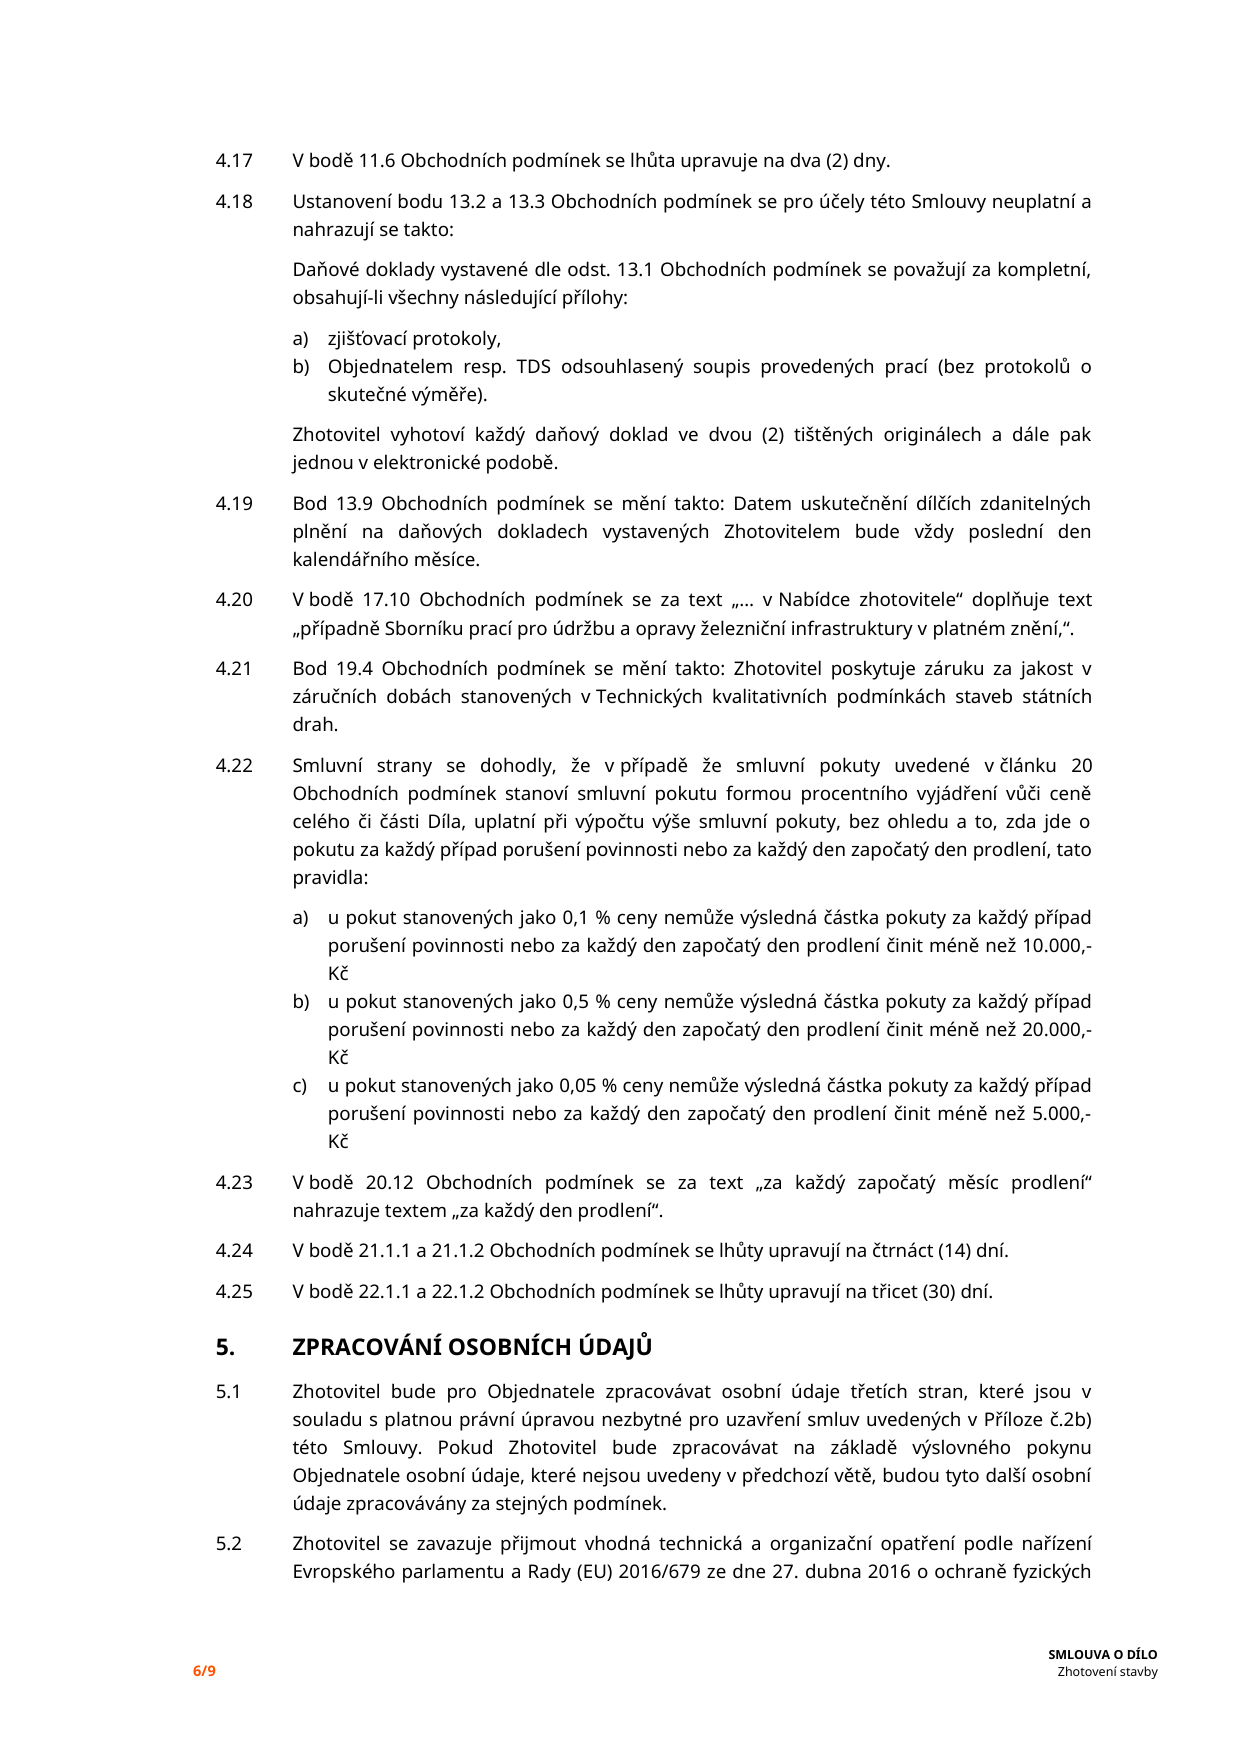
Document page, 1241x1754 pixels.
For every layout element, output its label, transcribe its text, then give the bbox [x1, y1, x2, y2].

text Objednatelem resp. TDS odsouhlasený soupis provedených prací (bez protokolů o skutečné výměře). [292, 353, 1093, 407]
list zjišťovací protokoly, [292, 325, 1093, 351]
text V bodě 21.1.1 a 21.1.2 Obchodních podmínek se lhůty upravují na čtrnáct (14) dní. [216, 1238, 1093, 1263]
text Zhotovitel vyhotoví každý daňový doklad ve dvou (2) tištěných originálech a dále pak jednou v elektronické podobě. [292, 422, 1093, 475]
text Ustanovení bodu 13.2 a 13.3 Obchodních podmínek se pro účely této Smlouvy neuplatní a nahrazují se takto: [216, 188, 1093, 242]
text V bodě 11.6 Obchodních podmínek se lhůta upravuje na dva (2) dny. [216, 147, 1093, 173]
text u pokut stanovených jako 0,05 % ceny nemůže výsledná částka pokuty za každý případ porušení povinnosti nebo za každý den započatý den prodlení činit méně než 5.000,- Kč [292, 1073, 1093, 1154]
text V bodě 22.1.1 a 22.1.2 Obchodních podmínek se lhůty upravují na třicet (30) dní. [216, 1278, 1093, 1304]
list u pokut stanovených jako 0,1 % ceny nemůže výsledná částka pokuty za každý případ porušení povinnosti nebo za každý den započatý den prodlení činit méně než 10.000,- Kč [292, 904, 1093, 986]
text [216, 1531, 1093, 1584]
text u pokut stanovených jako 0,5 % ceny nemůže výsledná částka pokuty za každý případ porušení povinnosti nebo za každý den započatý den prodlení činit méně než 20.000,- Kč [292, 988, 1093, 1070]
text ZPRACOVÁNÍ OSOBNÍCH ÚDAJŮ [216, 1331, 1093, 1362]
text V bodě 20.12 Obchodních podmínek se za text „za každý započatý měsíc prodlení“ nahrazuje textem „za každý den prodlení“. [216, 1169, 1093, 1223]
text Daňové doklady vystavené dle odst. 13.1 Obchodních podmínek se považují za kompletní, obsahují-li všechny následující přílohy: [292, 257, 1093, 310]
text V bodě 17.10 Obchodních podmínek se za text „… v Nabídce zhotovitele“ doplňuje text „případně Sborníku prací pro údržbu a opravy železniční infrastruktury v platném znění,“. [216, 587, 1093, 640]
text Bod 19.4 Obchodních podmínek se mění takto: Zhotovitel poskytuje záruku za jakost v záručních dobách stanovených v Technických kvalitativních podmínkách staveb státních drah. [216, 655, 1093, 737]
text Zhotovitel bude pro Objednatele zpracovávat osobní údaje třetích stran, které jsou v souladu s platnou právní úpravou nezbytné pro uzavření smluv uvedených v Příloze č.2b) této Smlouvy. Pokud Zhotovitel bude zpracovávat na základě výslovného pokynu Objednatele osobní údaje, které nejsou uvedeny v předchozí větě, budou tyto další osobní údaje zpracovávány za stejných podmínek. [216, 1378, 1093, 1516]
text Smluvní strany se dohodly, že v případě že smluvní pokuty uvedené v článku 20 Obchodních podmínek stanoví smluvní pokutu formou procentního vyjádření vůči ceně celého či části Díla, uplatní při výpočtu výše smluvní pokuty, bez ohledu a to, zda jde o pokutu za každý případ porušení povinnosti nebo za každý den započatý den prodlení, tato pravidla: [216, 752, 1093, 889]
text Bod 13.9 Obchodních podmínek se mění takto: Datem uskutečnění dílčích zdanitelných plnění na daňových dokladech vystavených Zhotovitelem bude vždy poslední den kalendářního měsíce. [216, 490, 1093, 572]
